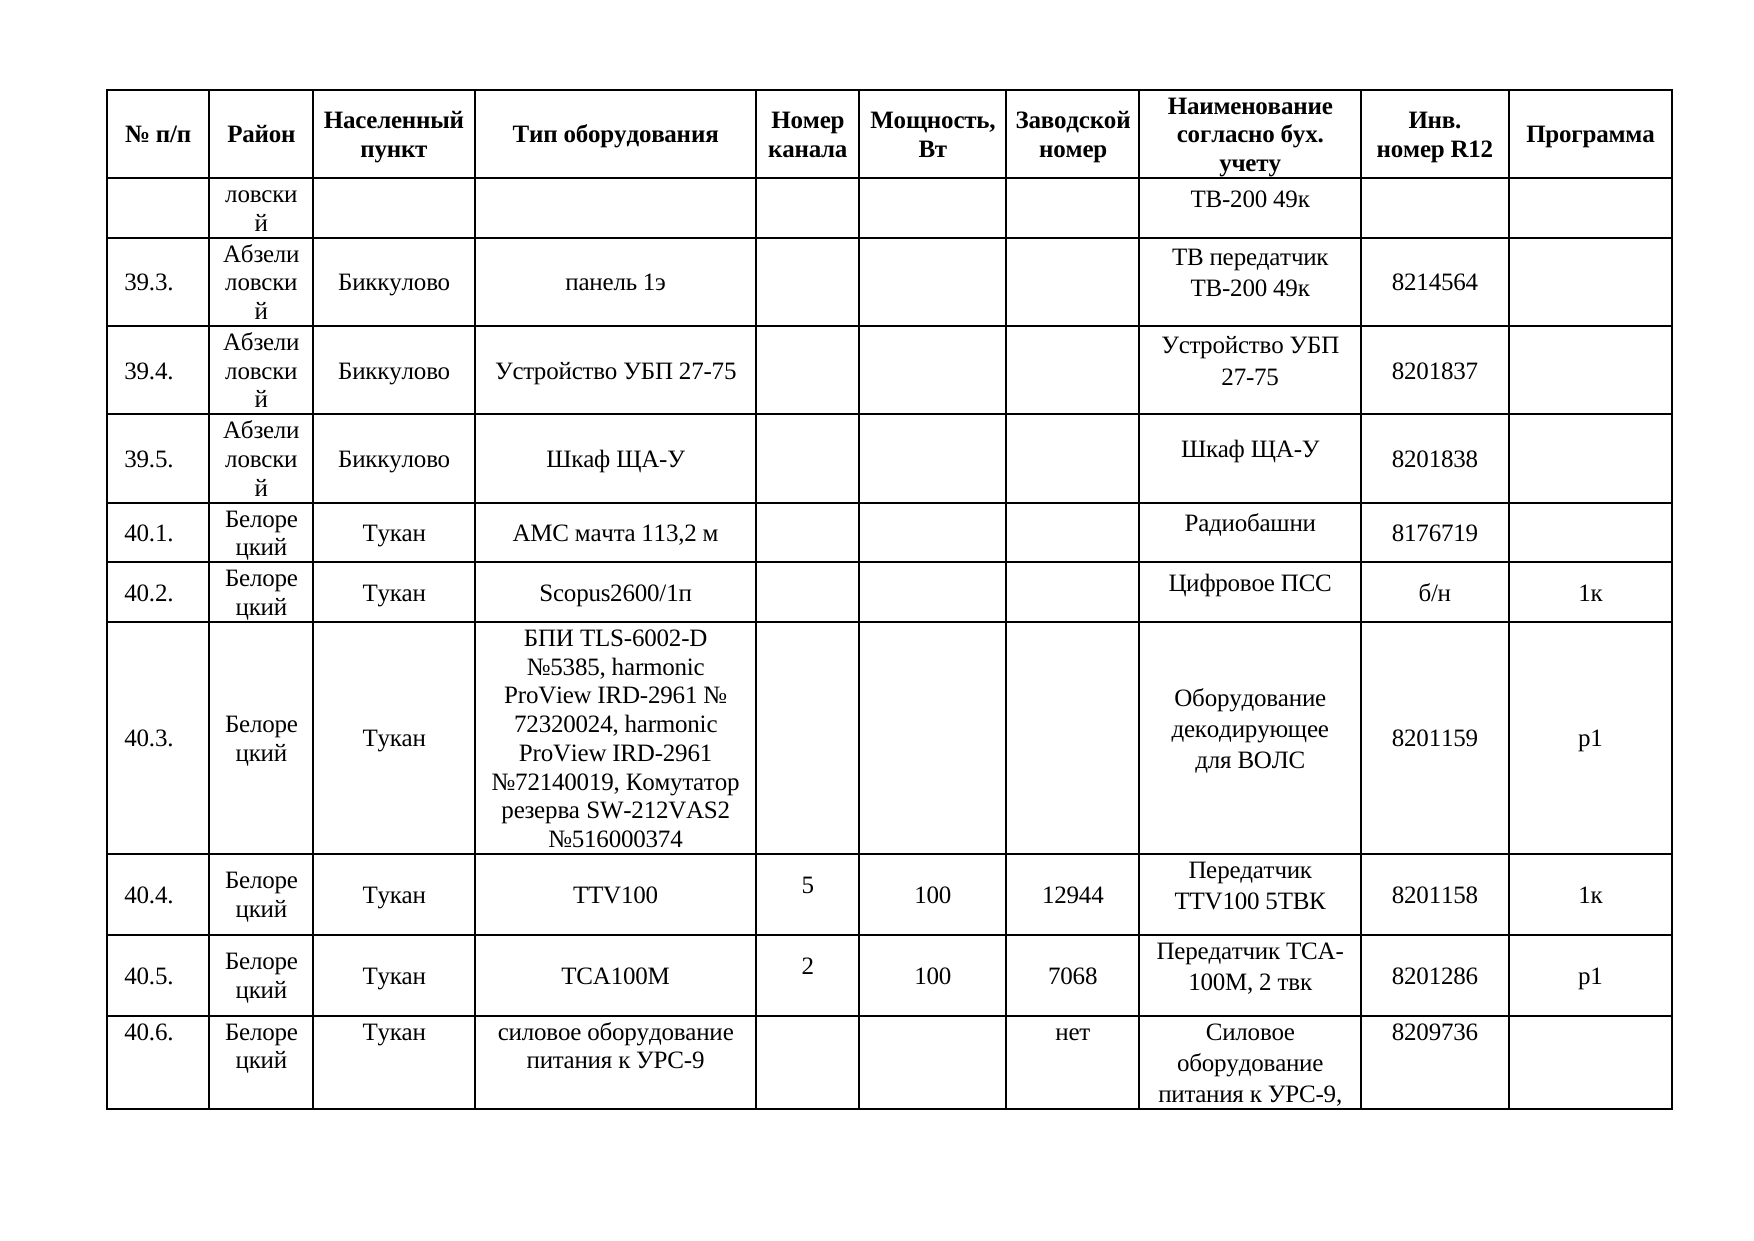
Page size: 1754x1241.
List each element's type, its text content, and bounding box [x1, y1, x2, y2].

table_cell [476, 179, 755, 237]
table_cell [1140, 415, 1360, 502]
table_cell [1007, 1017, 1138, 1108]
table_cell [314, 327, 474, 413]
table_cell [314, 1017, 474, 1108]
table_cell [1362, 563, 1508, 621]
table_header Номер канала [757, 91, 858, 177]
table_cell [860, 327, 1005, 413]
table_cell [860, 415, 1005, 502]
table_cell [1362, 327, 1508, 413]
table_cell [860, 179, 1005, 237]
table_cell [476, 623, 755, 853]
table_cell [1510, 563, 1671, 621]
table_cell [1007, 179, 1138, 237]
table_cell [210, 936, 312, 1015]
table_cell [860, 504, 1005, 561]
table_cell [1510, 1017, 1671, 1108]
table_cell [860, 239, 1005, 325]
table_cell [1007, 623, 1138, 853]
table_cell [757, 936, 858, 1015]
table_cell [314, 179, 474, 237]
table_header Инв. номер R12 [1362, 91, 1508, 177]
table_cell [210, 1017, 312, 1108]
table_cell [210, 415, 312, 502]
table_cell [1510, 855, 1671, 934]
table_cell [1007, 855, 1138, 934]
table_header Населенный пункт [314, 91, 474, 177]
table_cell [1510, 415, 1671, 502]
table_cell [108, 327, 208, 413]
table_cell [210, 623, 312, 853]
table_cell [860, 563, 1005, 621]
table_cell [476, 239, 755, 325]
table_header Тип оборудования [476, 91, 755, 177]
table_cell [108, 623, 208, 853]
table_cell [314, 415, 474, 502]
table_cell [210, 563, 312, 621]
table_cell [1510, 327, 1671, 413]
table_header Наименование согласно бух. учету [1140, 91, 1360, 177]
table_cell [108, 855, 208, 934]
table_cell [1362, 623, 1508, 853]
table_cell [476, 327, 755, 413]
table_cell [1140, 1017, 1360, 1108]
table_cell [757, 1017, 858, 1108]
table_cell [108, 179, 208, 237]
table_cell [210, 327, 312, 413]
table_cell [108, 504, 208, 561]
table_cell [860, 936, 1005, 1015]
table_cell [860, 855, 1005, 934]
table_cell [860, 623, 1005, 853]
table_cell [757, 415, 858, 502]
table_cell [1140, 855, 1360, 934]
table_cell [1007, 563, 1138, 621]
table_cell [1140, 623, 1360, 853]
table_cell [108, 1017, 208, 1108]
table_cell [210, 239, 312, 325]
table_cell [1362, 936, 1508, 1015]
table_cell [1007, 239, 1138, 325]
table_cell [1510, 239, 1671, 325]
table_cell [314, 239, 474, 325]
table_header Программа [1510, 91, 1671, 177]
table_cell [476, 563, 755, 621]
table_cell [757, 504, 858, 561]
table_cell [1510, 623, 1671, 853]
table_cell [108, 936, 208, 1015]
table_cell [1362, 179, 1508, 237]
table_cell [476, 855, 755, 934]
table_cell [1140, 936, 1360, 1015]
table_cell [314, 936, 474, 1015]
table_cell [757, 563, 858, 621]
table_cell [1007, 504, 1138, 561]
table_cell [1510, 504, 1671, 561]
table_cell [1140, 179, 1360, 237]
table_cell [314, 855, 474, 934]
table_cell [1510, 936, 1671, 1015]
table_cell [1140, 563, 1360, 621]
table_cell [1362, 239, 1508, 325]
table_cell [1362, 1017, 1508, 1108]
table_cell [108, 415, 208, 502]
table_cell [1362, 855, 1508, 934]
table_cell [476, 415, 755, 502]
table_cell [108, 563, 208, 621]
table_header № п/п [108, 91, 208, 177]
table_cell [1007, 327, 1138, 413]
table_header Мощность, Вт [860, 91, 1005, 177]
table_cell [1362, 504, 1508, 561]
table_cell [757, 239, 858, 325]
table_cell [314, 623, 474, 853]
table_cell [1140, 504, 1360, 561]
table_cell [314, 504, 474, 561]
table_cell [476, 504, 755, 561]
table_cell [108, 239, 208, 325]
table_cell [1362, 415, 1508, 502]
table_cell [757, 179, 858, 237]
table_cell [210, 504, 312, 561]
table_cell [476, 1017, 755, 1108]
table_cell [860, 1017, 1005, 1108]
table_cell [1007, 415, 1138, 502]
table_header Район [210, 91, 312, 177]
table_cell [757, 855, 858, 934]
table_header Заводской номер [1007, 91, 1138, 177]
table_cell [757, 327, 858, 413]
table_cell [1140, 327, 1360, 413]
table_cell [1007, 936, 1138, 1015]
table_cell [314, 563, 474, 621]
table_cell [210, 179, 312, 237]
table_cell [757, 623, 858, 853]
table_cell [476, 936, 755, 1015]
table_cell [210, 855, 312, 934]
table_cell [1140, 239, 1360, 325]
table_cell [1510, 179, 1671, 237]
